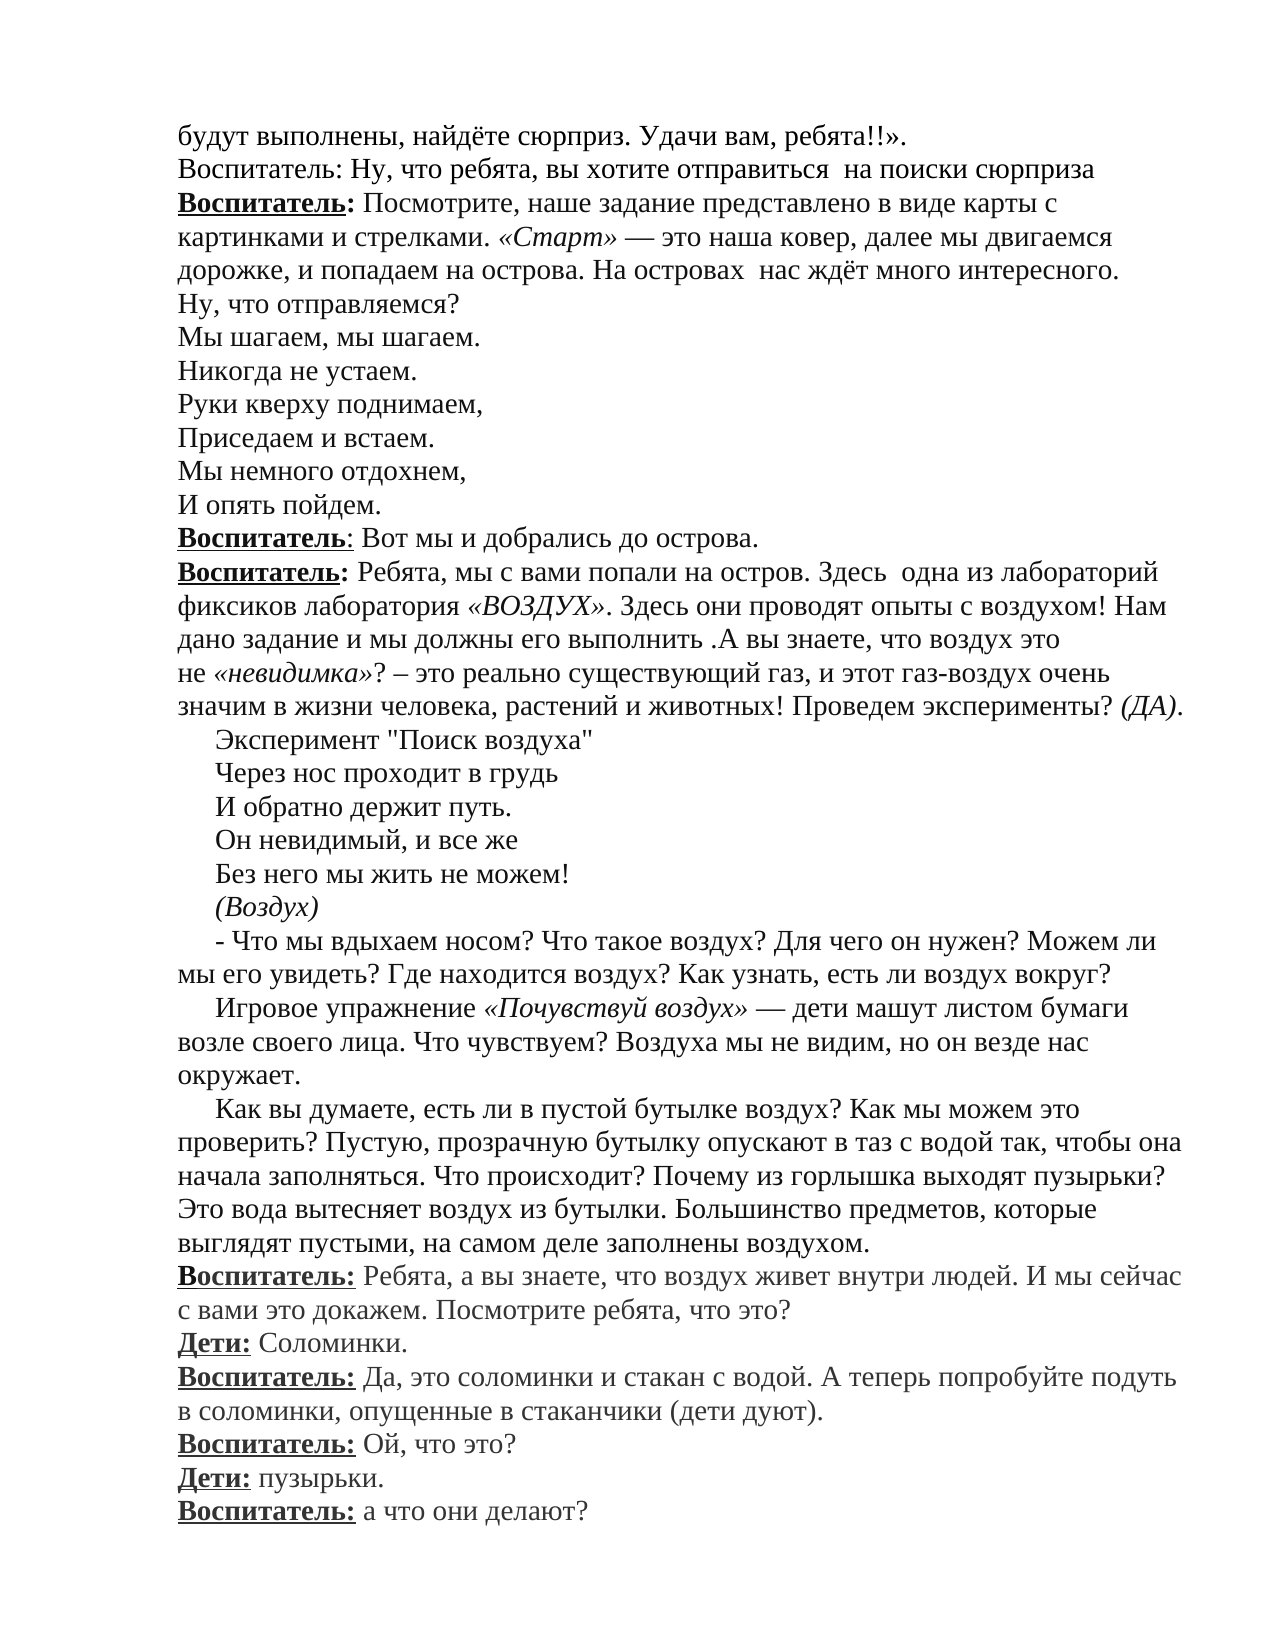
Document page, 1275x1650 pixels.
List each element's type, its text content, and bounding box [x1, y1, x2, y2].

text Воспитатель: Ребята, а вы знаете, что воздух живет внутри людей. И мы сейчас с вами это докажем. Посмотрите ребята, что это? [177, 1258, 1186, 1326]
text Воспитатель: Вот мы и добрались до острова. [177, 521, 1186, 554]
text Через нос проходит в грудь [177, 755, 1186, 789]
text Воспитатель: Посмотрите, наше задание представлено в виде карты с картинками и стрелками. «Старт» — это наша ковер, далее мы двигаемся дорожке, и попадаем на острова. На островах нас ждёт много интересного. [177, 185, 1186, 286]
text - Что мы вдыхаем носом? Что такое воздух? Для чего он нужен? Можем ли мы его увидеть? Где находится воздух? Как узнать, есть ли воздух вокруг? [177, 923, 1186, 990]
text Воспитатель: а что они делают? [177, 1493, 1186, 1527]
text Эксперимент "Поиск воздуха" [177, 722, 1186, 755]
text Воспитатель: Да, это соломинки и стакан с водой. А теперь попробуйте подуть в соломинки, опущенные в стаканчики (дети дуют). [177, 1359, 1186, 1426]
text Дети: Соломинки. [177, 1326, 1186, 1359]
text Воспитатель: Ребята, мы с вами попали на остров. Здесь одна из лабораторий фиксиков лаборатория «ВОЗДУХ». Здесь они проводят опыты с воздухом! Нам дано задание и мы должны его выполнить .А вы знаете, что воздух это не «невидимка»? – это реально существующий газ, и этот газ-воздух очень значим в жизни человека, растений и животных! Проведем эксперименты? (ДА). [177, 554, 1186, 722]
text (Воздух) [177, 889, 1186, 923]
text Мы шагаем, мы шагаем. Никогда не устаем. Руки кверху поднимаем, Приседаем и встаем. Мы немного отдохнем, И опять пойдем. [177, 319, 1186, 521]
text Воспитатель: Ой, что это? [177, 1426, 1186, 1460]
text Игровое упражнение «Почувствуй воздух» — дети машут листом бумаги возле своего лица. Что чувствуем? Воздуха мы не видим, но он везде нас окружает. [177, 990, 1186, 1091]
text Без него мы жить не можем! [177, 856, 1186, 889]
text Дети: пузырьки. [177, 1460, 1186, 1493]
text Он невидимый, и все же [177, 822, 1186, 856]
text И обратно держит путь. [177, 789, 1186, 822]
text Ну, что отправляемся? [177, 286, 1186, 319]
text Как вы думаете, есть ли в пустой бутылке воздух? Как мы можем это проверить? Пустую, прозрачную бутылку опускают в таз с водой так, чтобы она начала заполняться. Что происходит? Почему из горлышка выходят пузырьки? Это вода вытесняет воздух из бутылки. Большинство предметов, которые выглядят пустыми, на самом деле заполнены воздухом. [177, 1091, 1186, 1258]
